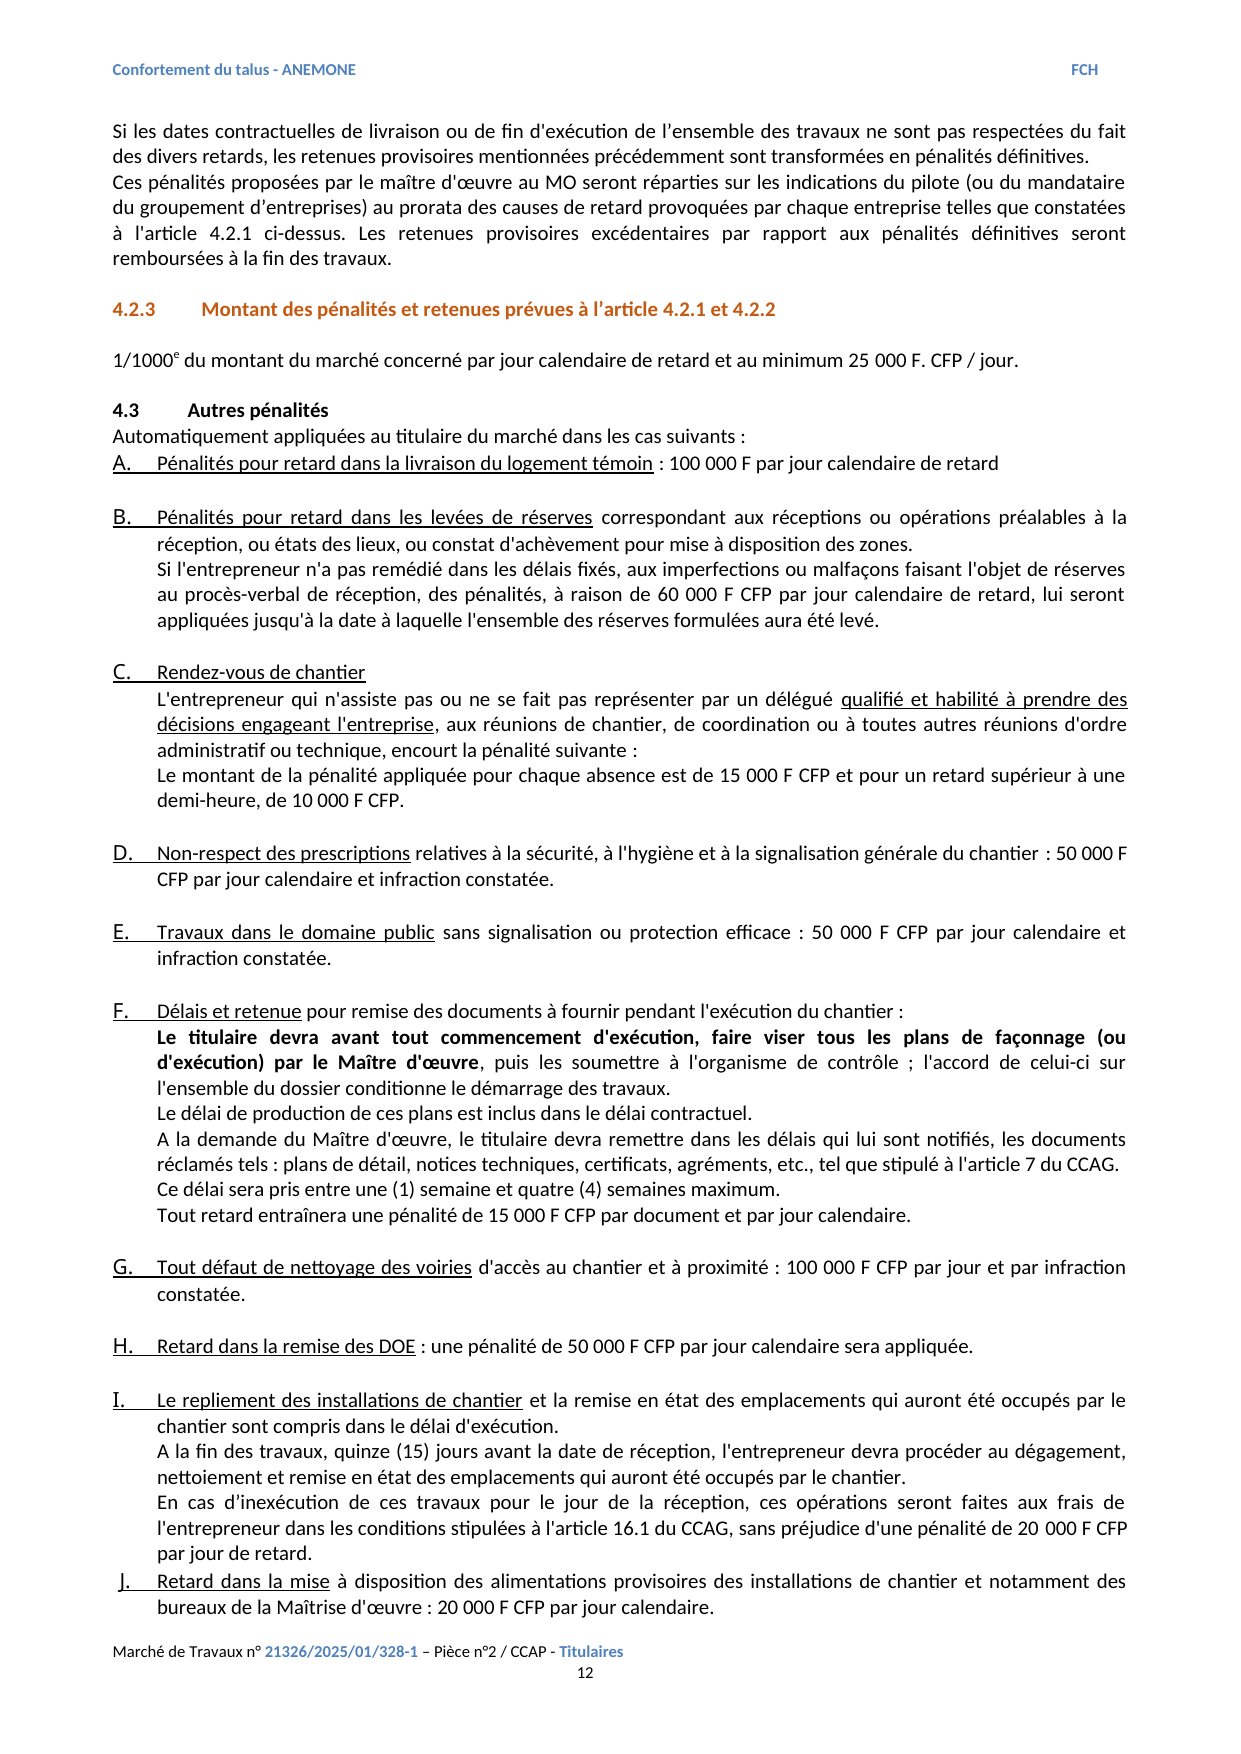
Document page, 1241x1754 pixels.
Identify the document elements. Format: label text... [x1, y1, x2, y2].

list Retard dans la mise à disposition des alimentations provisoires des installations de chantier et notamment des bureaux de la Maîtrise d'œuvre : 20 000 F CFP par jour calendaire. [119, 1566, 1128, 1619]
list Non-respect des prescriptions relatives à la sécurité, à l'hygiène et à la signalisation générale du chantier : 50 000 F CFP par jour calendaire et infraction constatée. [112, 838, 1128, 892]
list Montant des pénalités et retenues prévues à l’article 4.2.1 et 4.2.2 [112, 296, 1128, 321]
text A la demande du Maître d'œuvre, le titulaire devra remettre dans les délais qui lui sont notifiés, les documents réclamés tels : plans de détail, notices techniques, certificats, agréments, etc., tel que stipulé à l'article 7 du CCAG. [157, 1126, 1128, 1177]
list Délais et retenue pour remise des documents à fournir pendant l'exécution du chantier : [112, 996, 1128, 1024]
text Le délai de production de ces plans est inclus dans le délai contractuel. [157, 1100, 1128, 1126]
text Si l'entrepreneur n'a pas remédié dans les délais fixés, aux imperfections ou malfaçons faisant l'objet de réserves au procès-verbal de réception, des pénalités, à raison de 60 000 F CFP par jour calendaire de retard, lui seront appliquées jusqu'à la date à laquelle l'ensemble des réserves formulées aura été levé. [157, 556, 1128, 632]
text Automatiquement appliquées au titulaire du marché dans les cas suivants : [112, 423, 1143, 448]
list Pénalités pour retard dans les levées de réserves correspondant aux réceptions ou opérations préalables à la réception, ou états des lieux, ou constat d'achèvement pour mise à disposition des zones. [112, 502, 1128, 556]
list Le repliement des installations de chantier et la remise en état des emplacements qui auront été occupés par le chantier sont compris dans le délai d'exécution. [112, 1385, 1128, 1439]
list Autres pénalités [112, 398, 1128, 423]
text Si les dates contractuelles de livraison ou de fin d'exécution de l’ensemble des travaux ne sont pas respectées du fait des divers retards, les retenues provisoires mentionnées précédemment sont transformées en pénalités définitives. [112, 118, 1128, 169]
text L'entrepreneur qui n'assiste pas ou ne se fait pas représenter par un délégué qualifié et habilité à prendre des décisions engageant l'entreprise, aux réunions de chantier, de coordination ou à toutes autres réunions d'ordre administratif ou technique, encourt la pénalité suivante : [157, 686, 1128, 762]
text 1/1000e du montant du marché concerné par jour calendaire de retard et au minimum 25 000 F. CFP / jour. [112, 347, 1128, 372]
text Le montant de la pénalité appliquée pour chaque absence est de 15 000 F CFP et pour un retard supérieur à une demi-heure, de 10 000 F CFP. [157, 762, 1128, 813]
text A la fin des travaux, quinze (15) jours avant la date de réception, l'entrepreneur devra procéder au dégagement, nettoiement et remise en état des emplacements qui auront été occupés par le chantier. [157, 1439, 1128, 1489]
text Ce délai sera pris entre une (1) semaine et quatre (4) semaines maximum. [157, 1177, 1128, 1202]
list Tout défaut de nettoyage des voiries d'accès au chantier et à proximité : 100 000 F CFP par jour et par infraction constatée. [112, 1252, 1128, 1306]
list Retard dans la remise des DOE : une pénalité de 50 000 F CFP par jour calendaire sera appliquée. [112, 1331, 1128, 1360]
list Pénalités pour retard dans la livraison du logement témoin : 100 000 F par jour calendaire de retard [112, 448, 1128, 477]
text Tout retard entraînera une pénalité de 15 000 F CFP par document et par jour calendaire. [157, 1202, 1128, 1227]
text En cas d’inexécution de ces travaux pour le jour de la réception, ces opérations seront faites aux frais de l'entrepreneur dans les conditions stipulées à l'article 16.1 du CCAG, sans préjudice d'une pénalité de 20 000 F CFP par jour de retard. [157, 1489, 1128, 1566]
text Ces pénalités proposées par le maître d'œuvre au MO seront réparties sur les indications du pilote (ou du mandataire du groupement d’entreprises) au prorata des causes de retard provoquées par chaque entreprise telles que constatées à l'article 4.2.1 ci-dessus. Les retenues provisoires excédentaires par rapport aux pénalités définitives seront remboursées à la fin des travaux. [112, 169, 1128, 271]
text Le titulaire devra avant tout commencement d'exécution, faire viser tous les plans de façonnage (ou d'exécution) par le Maître d'œuvre, puis les soumettre à l'organisme de contrôle ; l'accord de celui-ci sur l'ensemble du dossier conditionne le démarrage des travaux. [157, 1024, 1128, 1100]
list Travaux dans le domaine public sans signalisation ou protection efficace : 50 000 F CFP par jour calendaire et infraction constatée. [112, 917, 1128, 971]
list Rendez-vous de chantier [112, 657, 1128, 686]
